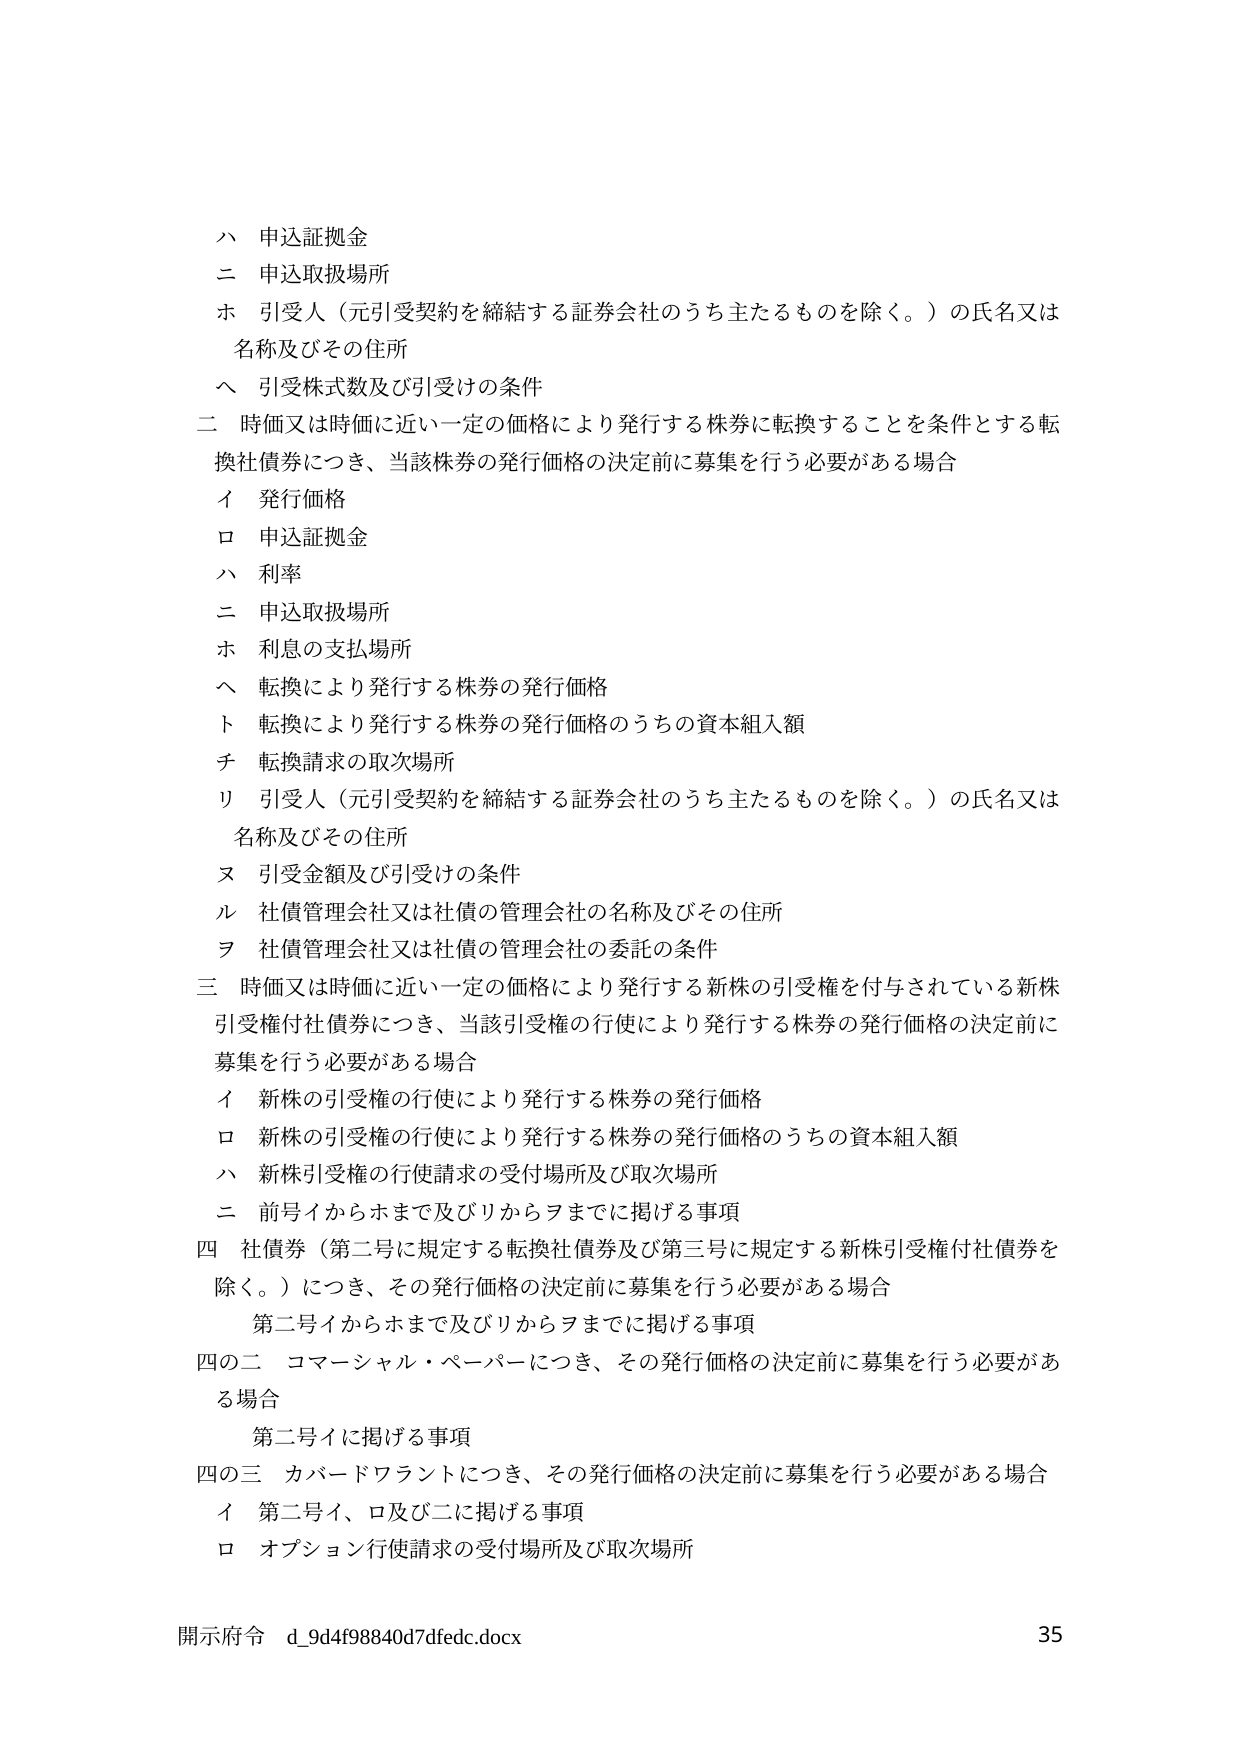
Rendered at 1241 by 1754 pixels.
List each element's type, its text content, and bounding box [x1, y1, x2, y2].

text チ 転換請求の取次場所 [215, 742, 1063, 779]
text ロ 新株の引受権の行使により発行する株券の発行価格のうちの資本組入額 [215, 1117, 1063, 1154]
text ハ 申込証拠金 [215, 217, 1063, 254]
text ホ 引受人（元引受契約を締結する証券会社のうち主たるものを除く。）の氏名又は名称及びその住所 [215, 292, 1063, 367]
text イ 発行価格 [215, 479, 1063, 517]
text ト 転換により発行する株券の発行価格のうちの資本組入額 [215, 704, 1063, 742]
text ロ オプション行使請求の受付場所及び取次場所 [215, 1529, 1063, 1567]
text イ 第二号イ、ロ及び二に掲げる事項 [215, 1492, 1063, 1529]
text ル 社債管理会社又は社債の管理会社の名称及びその住所 [215, 892, 1063, 929]
text 第二号イに掲げる事項 [252, 1417, 1063, 1454]
text ニ 申込取扱場所 [215, 592, 1063, 629]
text 第二号イからホまで及びリからヲまでに掲げる事項 [252, 1304, 1063, 1342]
text 四の三 カバードワラントにつき、その発行価格の決定前に募集を行う必要がある場合 [196, 1454, 1063, 1492]
text ヘ 転換により発行する株券の発行価格 [215, 667, 1063, 704]
text ニ 申込取扱場所 [215, 254, 1063, 292]
text ロ 申込証拠金 [215, 517, 1063, 554]
text へ 引受株式数及び引受けの条件 [215, 367, 1063, 404]
text 二 時価又は時価に近い一定の価格により発行する株券に転換することを条件とする転換社債券につき、当該株券の発行価格の決定前に募集を行う必要がある場合 [196, 404, 1063, 479]
text ヌ 引受金額及び引受けの条件 [215, 854, 1063, 892]
text ハ 新株引受権の行使請求の受付場所及び取次場所 [215, 1154, 1063, 1192]
text イ 新株の引受権の行使により発行する株券の発行価格 [215, 1079, 1063, 1117]
text ホ 利息の支払場所 [215, 629, 1063, 667]
text 四 社債券（第二号に規定する転換社債券及び第三号に規定する新株引受権付社債券を除く。）につき、その発行価格の決定前に募集を行う必要がある場合 [196, 1229, 1063, 1304]
text 四の二 コマーシャル・ペーパーにつき、その発行価格の決定前に募集を行う必要がある場合 [196, 1342, 1063, 1417]
text 三 時価又は時価に近い一定の価格により発行する新株の引受権を付与されている新株引受権付社債券につき、当該引受権の行使により発行する株券の発行価格の決定前に募集を行う必要がある場合 [196, 967, 1063, 1079]
text ヲ 社債管理会社又は社債の管理会社の委託の条件 [215, 929, 1063, 967]
text リ 引受人（元引受契約を締結する証券会社のうち主たるものを除く。）の氏名又は名称及びその住所 [215, 779, 1063, 854]
text ハ 利率 [215, 554, 1063, 592]
text ニ 前号イからホまで及びリからヲまでに掲げる事項 [215, 1192, 1063, 1229]
